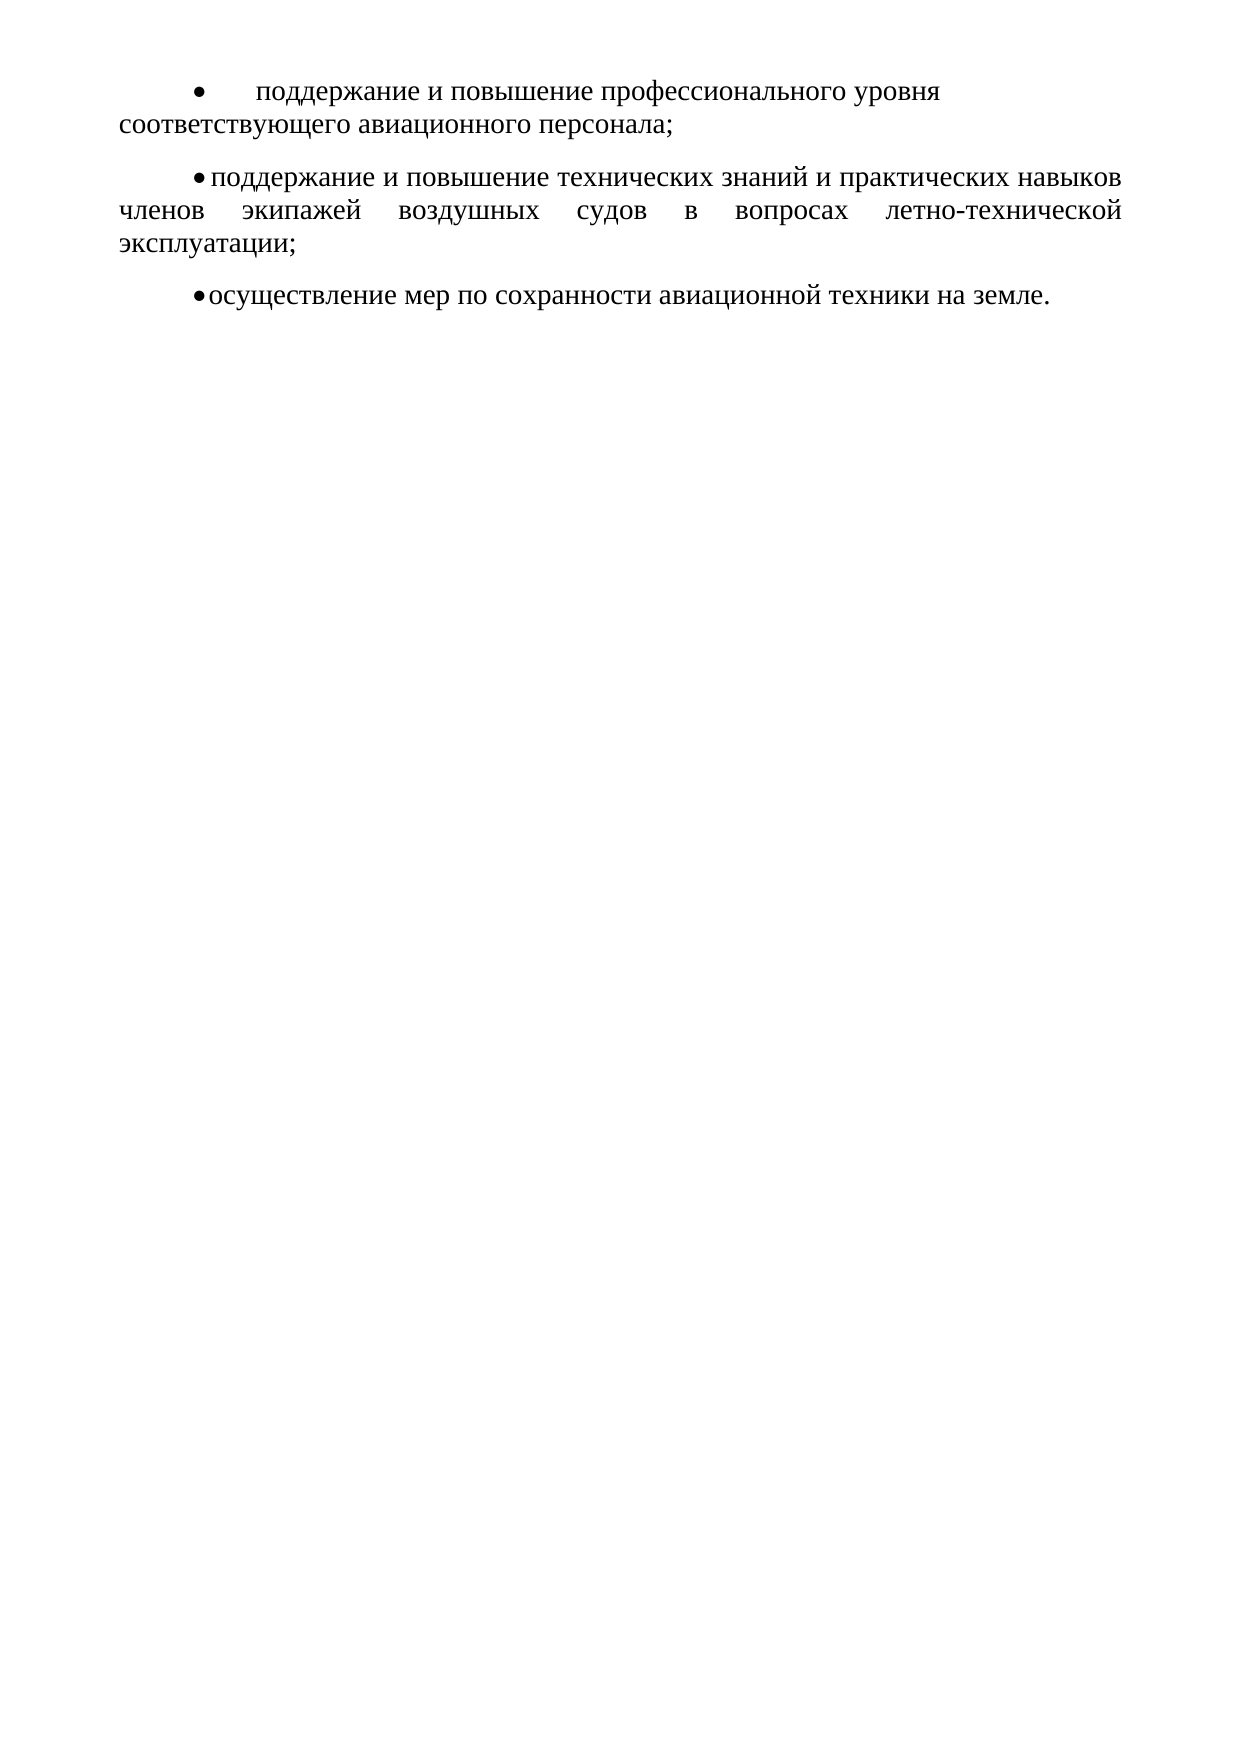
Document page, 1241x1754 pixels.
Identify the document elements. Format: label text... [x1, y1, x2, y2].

list осуществление мер по сохранности авиационной техники на земле. [192, 276, 1123, 312]
list поддержание и повышение технических знаний и практических навыков членов экипажей воздушных судов в вопросах летно-технической эксплуатации; [119, 158, 1123, 259]
list поддержание и повышение профессионального уровня соответствующего авиационного персонала; [119, 73, 1123, 140]
